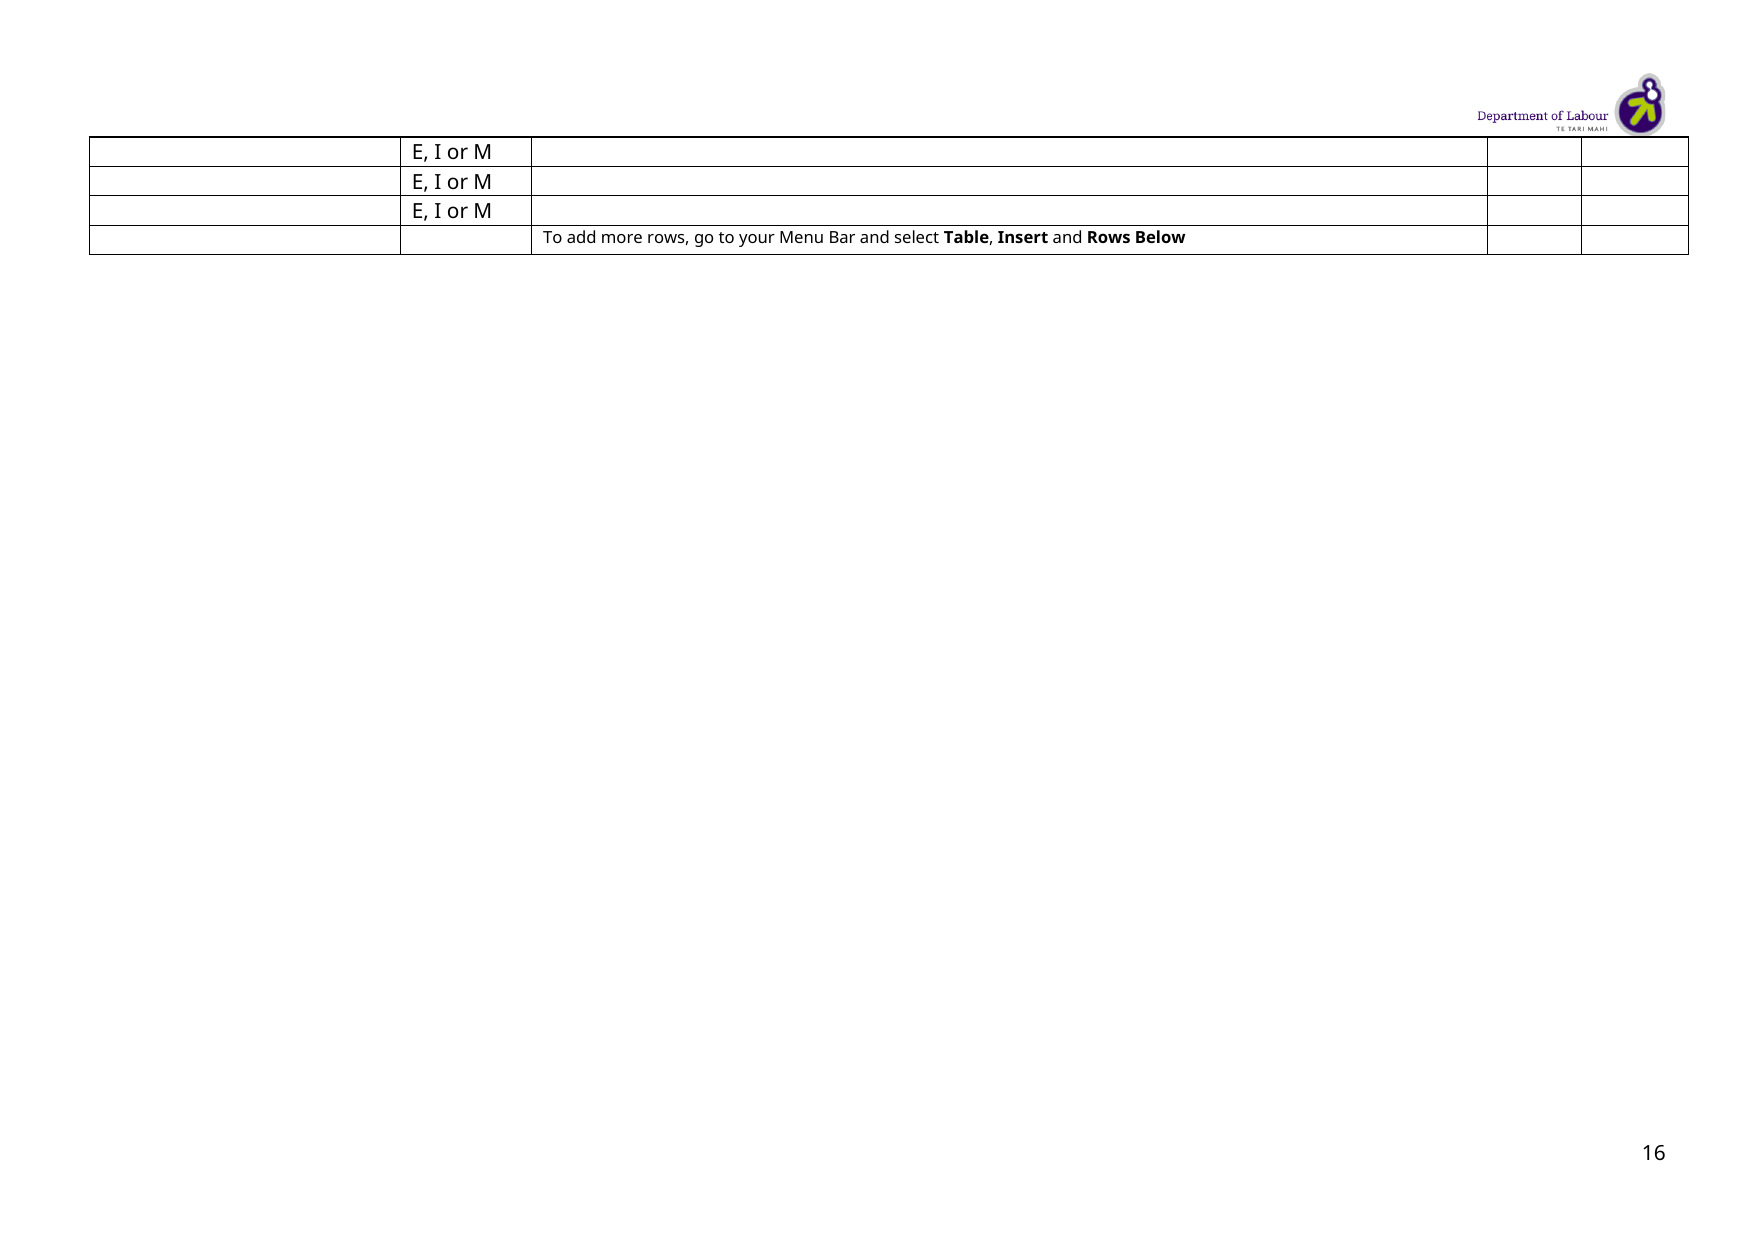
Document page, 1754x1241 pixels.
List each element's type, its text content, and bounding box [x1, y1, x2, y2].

table_cell E, I or M [401, 138, 531, 166]
table_cell [90, 167, 400, 195]
table_cell [1582, 167, 1688, 195]
table_cell [90, 138, 400, 166]
table_cell [532, 167, 1487, 195]
picture [1477, 73, 1666, 136]
table_cell [1488, 226, 1581, 254]
table_cell [90, 226, 400, 254]
table_cell [532, 138, 1487, 166]
table_cell [1488, 196, 1581, 225]
table_cell [90, 196, 400, 225]
table_cell [1488, 167, 1581, 195]
table_cell [1582, 196, 1688, 225]
table_cell [1582, 226, 1688, 254]
table_cell To add more rows, go to your Menu Bar and select Table, Insert and Rows Below [532, 226, 1487, 254]
table_cell [401, 226, 531, 254]
table_cell [532, 196, 1487, 225]
table_cell [1488, 138, 1581, 166]
table_cell E, I or M [401, 167, 531, 195]
table_cell E, I or M [401, 196, 531, 225]
table_cell [1582, 138, 1688, 166]
